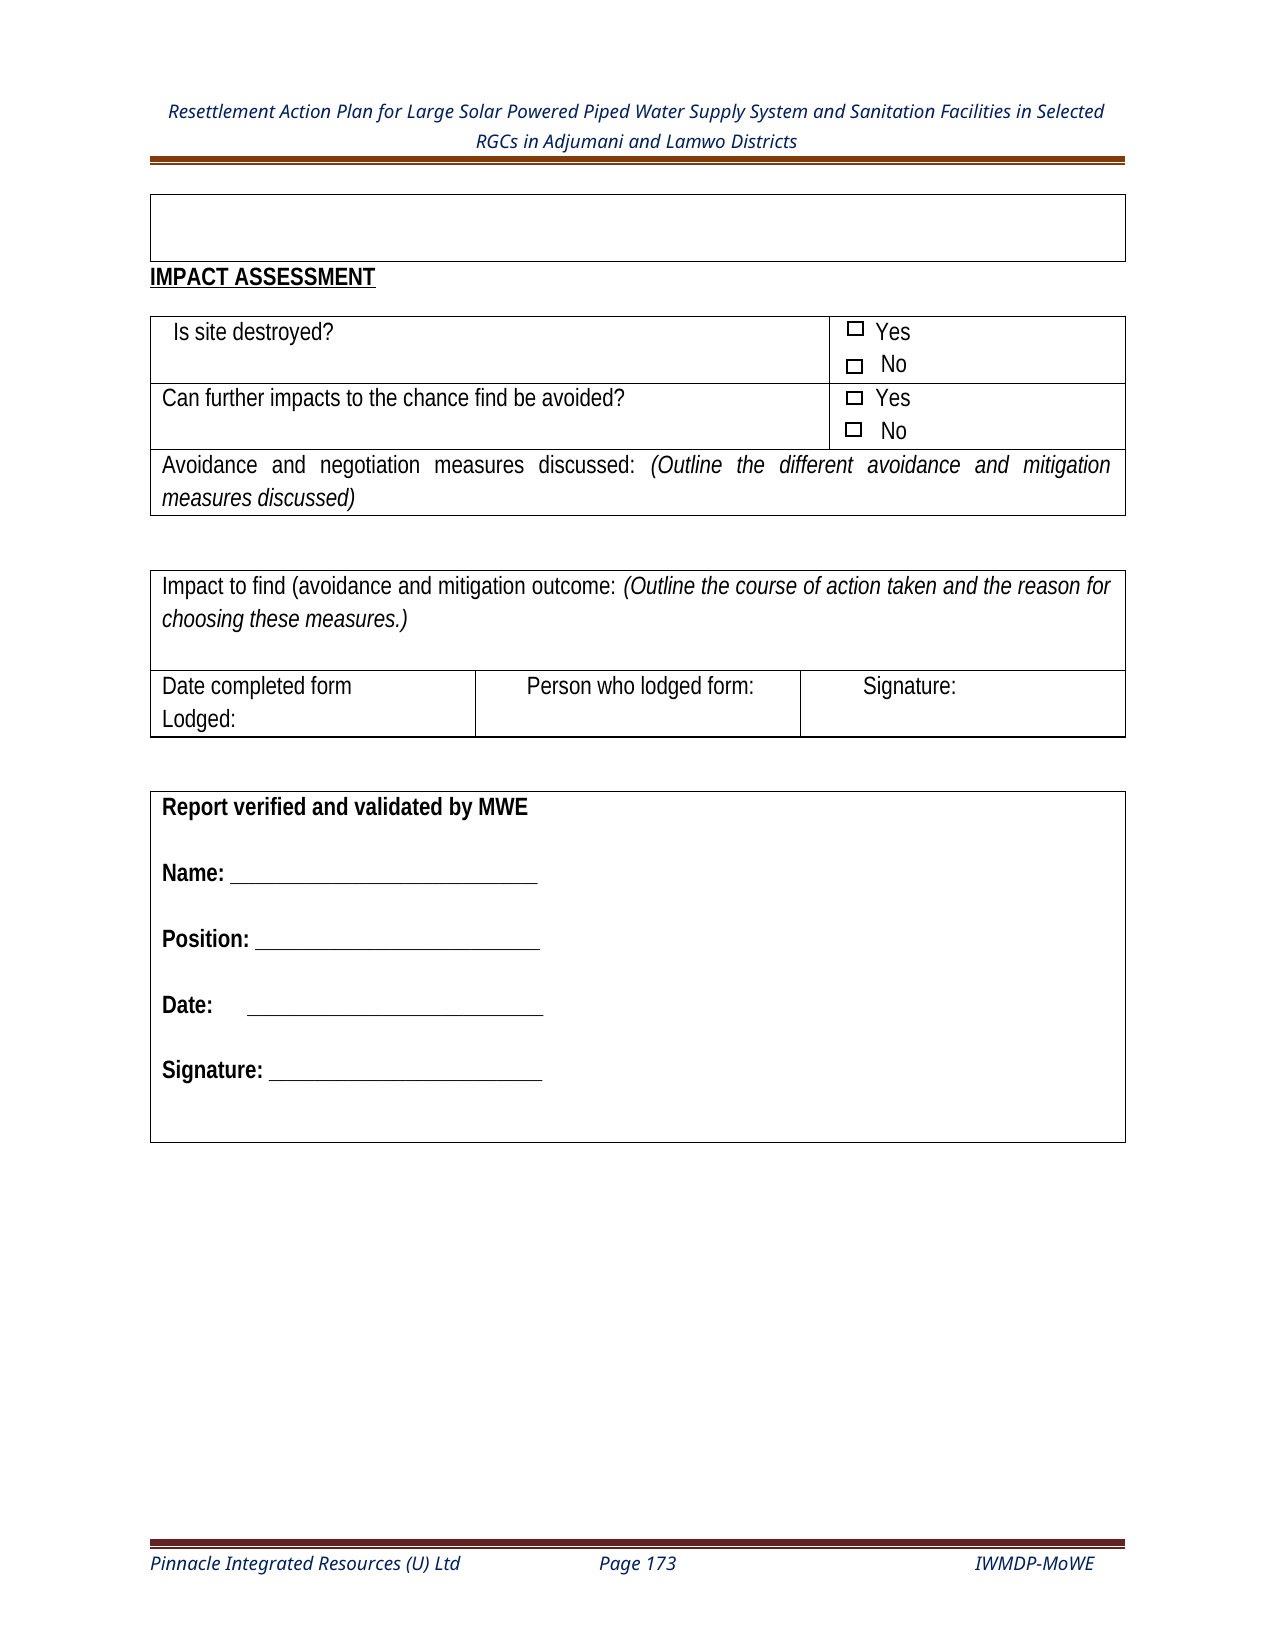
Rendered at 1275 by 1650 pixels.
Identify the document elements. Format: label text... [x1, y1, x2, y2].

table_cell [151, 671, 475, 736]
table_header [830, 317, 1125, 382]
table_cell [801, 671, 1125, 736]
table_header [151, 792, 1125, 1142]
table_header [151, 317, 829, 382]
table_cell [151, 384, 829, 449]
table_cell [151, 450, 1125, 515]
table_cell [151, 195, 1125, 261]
text IMPACT ASSESSMENT [150, 262, 1125, 290]
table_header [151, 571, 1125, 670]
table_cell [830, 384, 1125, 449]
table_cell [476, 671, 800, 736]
